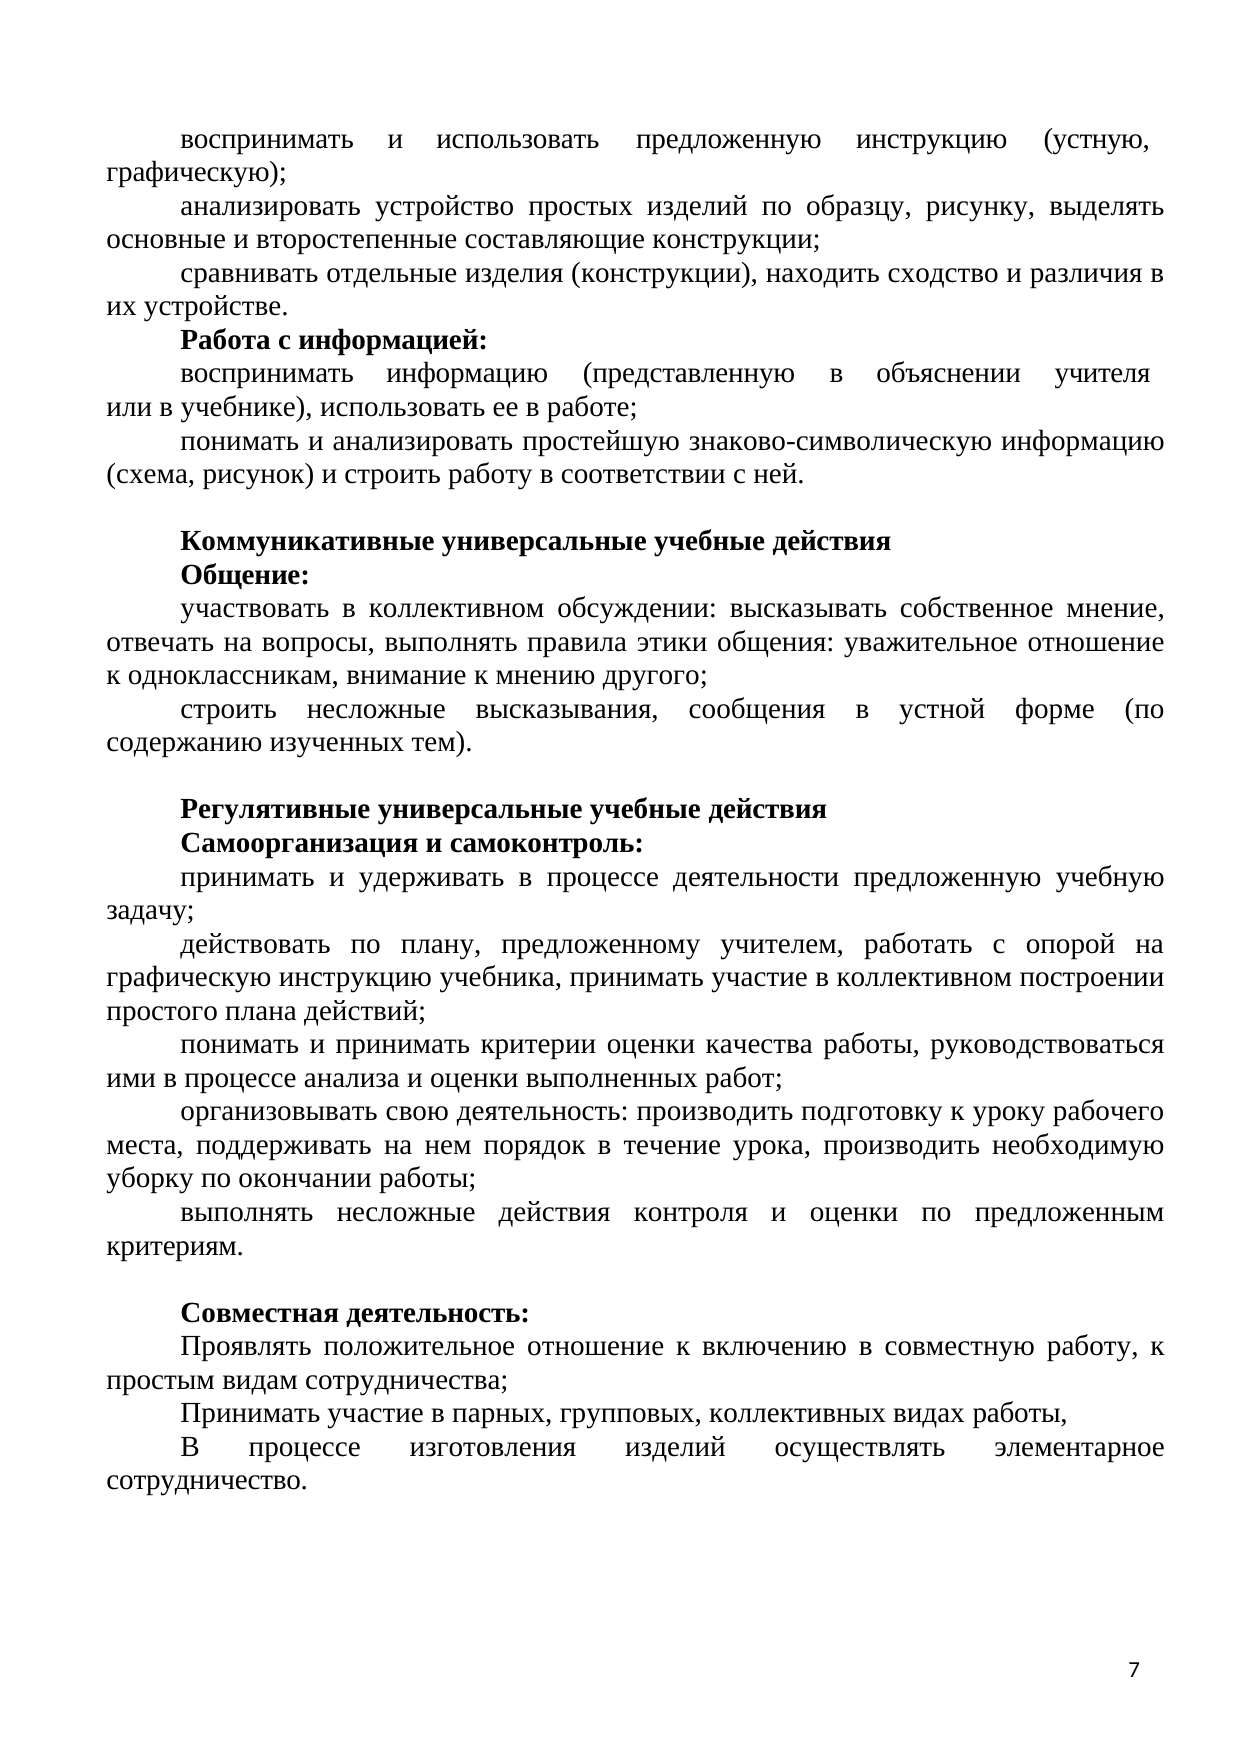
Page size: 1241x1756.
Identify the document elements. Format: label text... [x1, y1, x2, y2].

text принимать и удерживать в процессе деятельности предложенную учебную задачу; [106, 859, 1165, 926]
text анализировать устройство простых изделий по образцу, рисунку, выделять основные и второстепенные составляющие конструкции; [106, 188, 1165, 255]
text организовывать свою деятельность: производить подготовку к уроку рабочего места, поддерживать на нем порядок в течение урока, производить необходимую уборку по окончании работы; [106, 1093, 1165, 1194]
text Общение: [106, 557, 1165, 590]
text Регулятивные универсальные учебные действия [106, 792, 1165, 825]
text Принимать участие в парных, групповых, коллективных видах работы, [106, 1395, 1165, 1429]
text действовать по плану, предложенному учителем, работать с опорой на графическую инструкцию учебника, принимать участие в коллективном построении простого плана действий; [106, 926, 1165, 1026]
text сравнивать отдельные изделия (конструкции), находить сходство и различия в их устройстве. [106, 255, 1165, 322]
text понимать и принимать критерии оценки качества работы, руководствоваться ими в процессе анализа и оценки выполненных работ; [106, 1026, 1165, 1093]
text Работа с информацией: [106, 322, 1165, 356]
text Коммуникативные универсальные учебные действия [106, 523, 1165, 557]
text воспринимать и использовать предложенную инструкцию (устную, графическую); [106, 121, 1165, 188]
text Самоорганизация и самоконтроль: [106, 825, 1165, 859]
text участвовать в коллективном обсуждении: высказывать собственное мнение, отвечать на вопросы, выполнять правила этики общения: уважительное отношение к одноклассникам, внимание к мнению другого; [106, 590, 1165, 691]
text Совместная деятельность: [106, 1295, 1165, 1328]
text Проявлять положительное отношение к включению в совместную работу, к простым видам сотрудничества; [106, 1328, 1165, 1395]
text воспринимать информацию (представленную в объяснении учителя или в учебнике), использовать ее в работе; [106, 356, 1165, 423]
text строить несложные высказывания, сообщения в устной форме (по содержанию изученных тем). [106, 691, 1165, 758]
text понимать и анализировать простейшую знаково-символическую информацию (схема, рисунок) и строить работу в соответствии с ней. [106, 423, 1165, 490]
text выполнять несложные действия контроля и оценки по предложенным критериям. [106, 1194, 1165, 1261]
text В процессе изготовления изделий осуществлять элементарное сотрудничество. [106, 1429, 1165, 1496]
